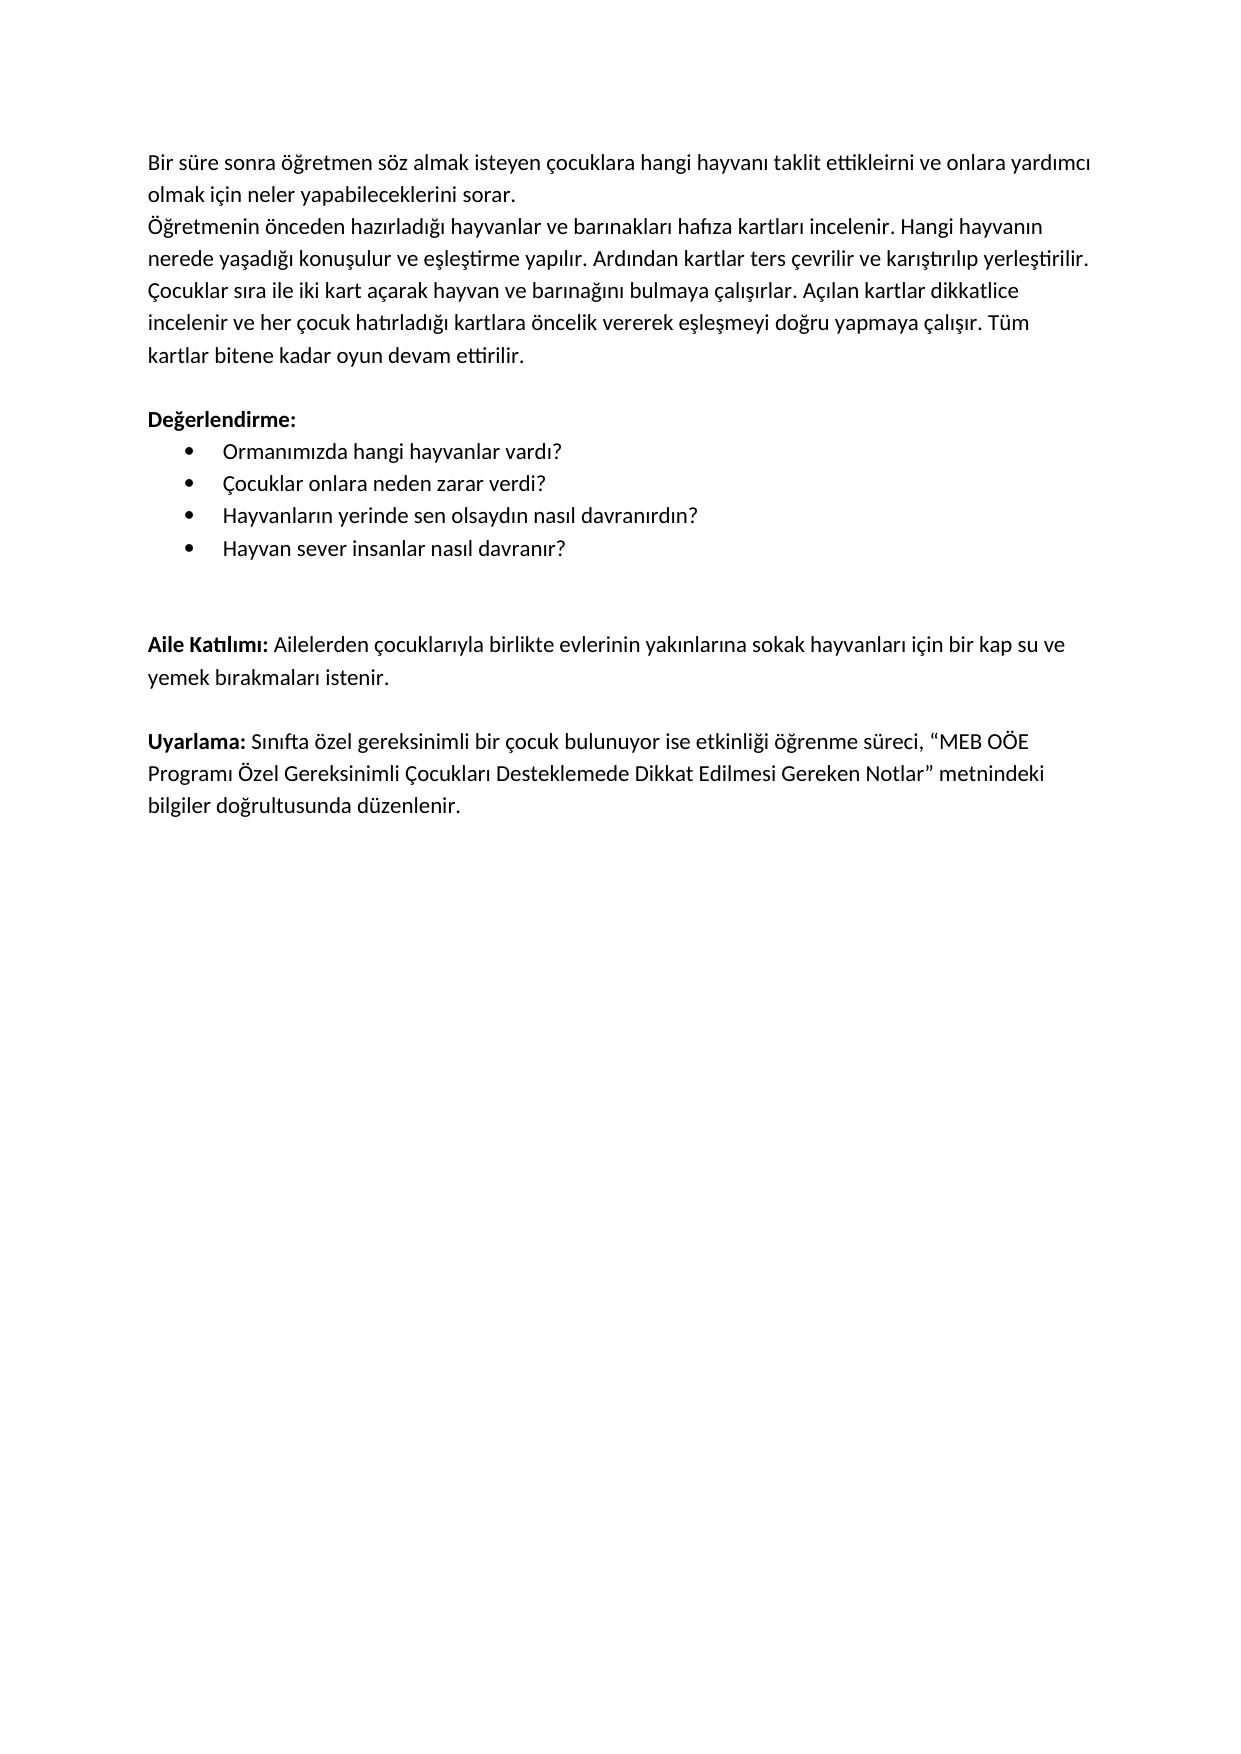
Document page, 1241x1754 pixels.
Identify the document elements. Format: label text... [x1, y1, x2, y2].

text Uyarlama: Sınıfta özel gereksinimli bir çocuk bulunuyor ise etkinliği öğrenme süreci, “MEB OÖE Programı Özel Gereksinimli Çocukları Desteklemede Dikkat Edilmesi Gereken Notlar” metnindeki bilgiler doğrultusunda düzenlenir. [148, 727, 1093, 819]
list Ormanımızda hangi hayvanlar vardı? [185, 437, 1093, 465]
list Çocuklar onlara neden zarar verdi? [185, 469, 1093, 497]
text Öğretmenin önceden hazırladığı hayvanlar ve barınakları hafıza kartları incelenir. Hangi hayvanın nerede yaşadığı konuşulur ve eşleştirme yapılır. Ardından kartlar ters çevrilir ve karıştırılıp yerleştirilir. Çocuklar sıra ile iki kart açarak hayvan ve barınağını bulmaya çalışırlar. Açılan kartlar dikkatlice incelenir ve her çocuk hatırladığı kartlara öncelik vererek eşleşmeyi doğru yapmaya çalışır. Tüm kartlar bitene kadar oyun devam ettirilir. [148, 212, 1093, 369]
text Bir süre sonra öğretmen söz almak isteyen çocuklara hangi hayvanı taklit ettikleirni ve onlara yardımcı olmak için neler yapabileceklerini sorar. [148, 148, 1093, 208]
list Hayvanların yerinde sen olsaydın nasıl davranırdın? [185, 502, 1093, 530]
text Aile Katılımı: Ailelerden çocuklarıyla birlikte evlerinin yakınlarına sokak hayvanları için bir kap su ve yemek bırakmaları istenir. [148, 630, 1093, 691]
list Hayvan sever insanlar nasıl davranır? [185, 534, 1093, 562]
text Değerlendirme: [148, 405, 1093, 433]
